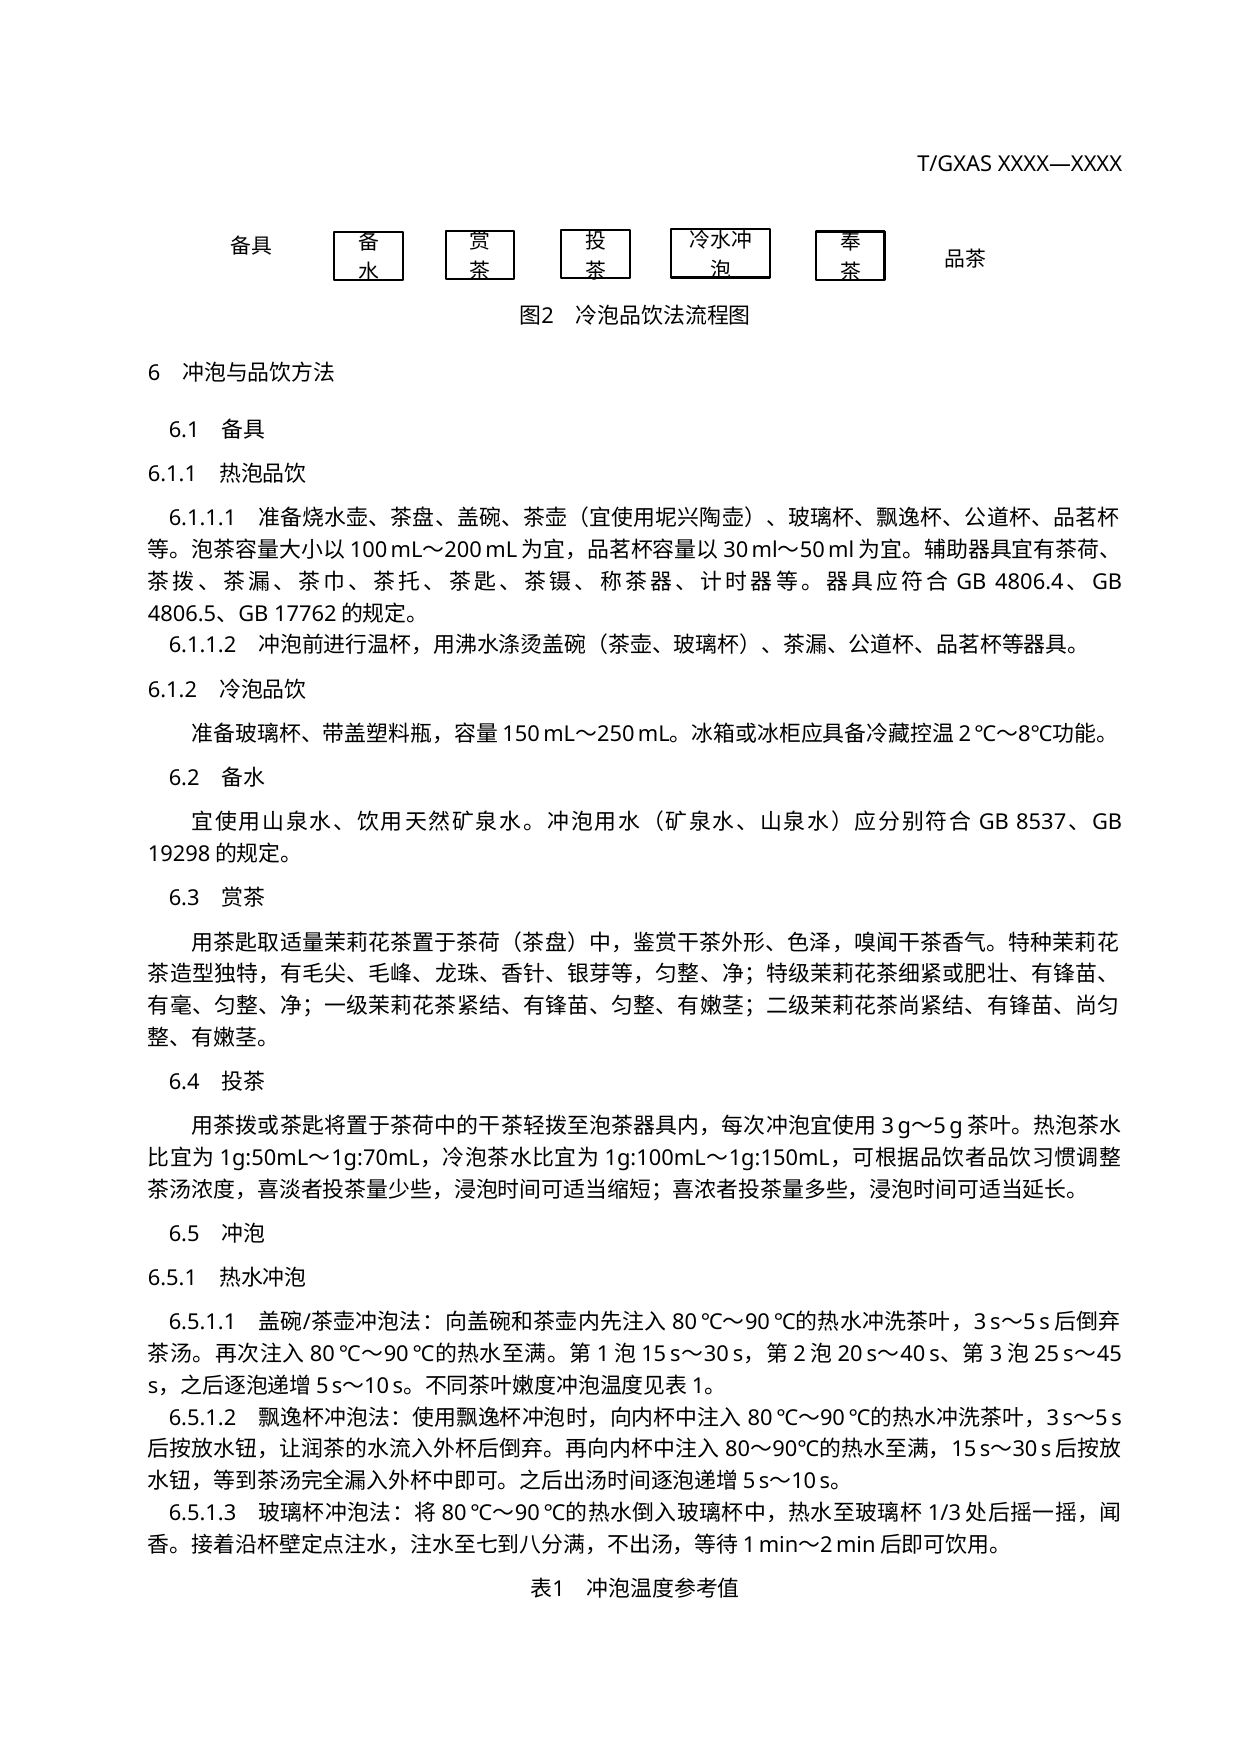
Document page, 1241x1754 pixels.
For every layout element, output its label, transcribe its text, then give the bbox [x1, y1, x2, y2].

text 玻璃杯冲泡法：将80 ℃～90 ℃的热水倒入玻璃杯中，热水至玻璃杯1/3处后摇一摇，闻香。接着沿杯壁定点注水，注水至七到八分满，不出汤，等待1 min～2 min后即可饮用。 [148, 1495, 1122, 1558]
text 备具 [148, 412, 1122, 443]
text 准备玻璃杯、带盖塑料瓶，容量150 mL～250 mL。冰箱或冰柜应具备冷藏控温2 ℃～8℃功能。 [148, 716, 1122, 748]
text 冲泡 [148, 1216, 1122, 1248]
text 飘逸杯冲泡法：使用飘逸杯冲泡时，向内杯中注入80 ℃～90 ℃的热水冲洗茶叶，3 s～5 s后按放水钮，让润茶的水流入外杯后倒弃。再向内杯中注入80～90℃的热水至满，15 s～30 s后按放水钮，等到茶汤完全漏入外杯中即可。之后出汤时间逐泡递增5 s～10 s。 [148, 1400, 1122, 1495]
text 准备烧水壶、茶盘、盖碗、茶壶（宜使用坭兴陶壶）、玻璃杯、飘逸杯、公道杯、品茗杯等。泡茶容量大小以100 mL～200 mL为宜，品茗杯容量以30 ml～50 ml为宜。辅助器具宜有茶荷、茶拨、茶漏、茶巾、茶托、茶匙、茶镊、称茶器、计时器等。器具应符合GB 4806.4、GB 4806.5、GB 17762的规定。 [148, 500, 1122, 627]
text 赏茶 [148, 880, 1122, 912]
text 用茶拨或茶匙将置于茶荷中的干茶轻拨至泡茶器具内，每次冲泡宜使用3 g～5 g茶叶。热泡茶水比宜为1g:50mL～1g:70mL，冷泡茶水比宜为1g:100mL～1g:150mL，可根据品饮者品饮习惯调整茶汤浓度，喜淡者投茶量少些，浸泡时间可适当缩短；喜浓者投茶量多些，浸泡时间可适当延长。 [148, 1108, 1122, 1203]
text 宜使用山泉水、饮用天然矿泉水。冲泡用水（矿泉水、山泉水）应分别符合GB 8537、GB 19298的规定。 [148, 804, 1122, 868]
text 投茶 [148, 1064, 1122, 1096]
text 盖碗/茶壶冲泡法：向盖碗和茶壶内先注入80 ℃～90 ℃的热水冲洗茶叶，3 s～5 s后倒弃茶汤。再次注入80 ℃～90 ℃的热水至满。第1泡15 s～30 s，第2泡20 s～40 s、第3泡25 s～45 s，之后逐泡递增5 s～10 s。不同茶叶嫩度冲泡温度见表1。 [148, 1304, 1122, 1400]
text 冷泡品饮 [148, 672, 1122, 703]
text 热水冲泡 [148, 1260, 1122, 1292]
text 用茶匙取适量茉莉花茶置于茶荷（茶盘）中，鉴赏干茶外形、色泽，嗅闻干茶香气。特种茉莉花茶造型独特，有毛尖、毛峰、龙珠、香针、银芽等，匀整、净；特级茉莉花茶细紧或肥壮、有锋苗、有毫、匀整、净；一级茉莉花茶紧结、有锋苗、匀整、有嫩茎；二级茉莉花茶尚紧结、有锋苗、尚匀整、有嫩茎。 [148, 925, 1122, 1051]
text 冲泡与品饮方法 [148, 355, 1122, 387]
text 冷泡品饮法流程图 [148, 298, 1122, 330]
text 冲泡前进行温杯，用沸水涤烫盖碗（茶壶、玻璃杯）、茶漏、公道杯、品茗杯等器具。 [148, 627, 1122, 659]
text 备水 [148, 760, 1122, 792]
text 热泡品饮 [148, 456, 1122, 488]
text 冲泡温度参考值 [148, 1571, 1122, 1603]
